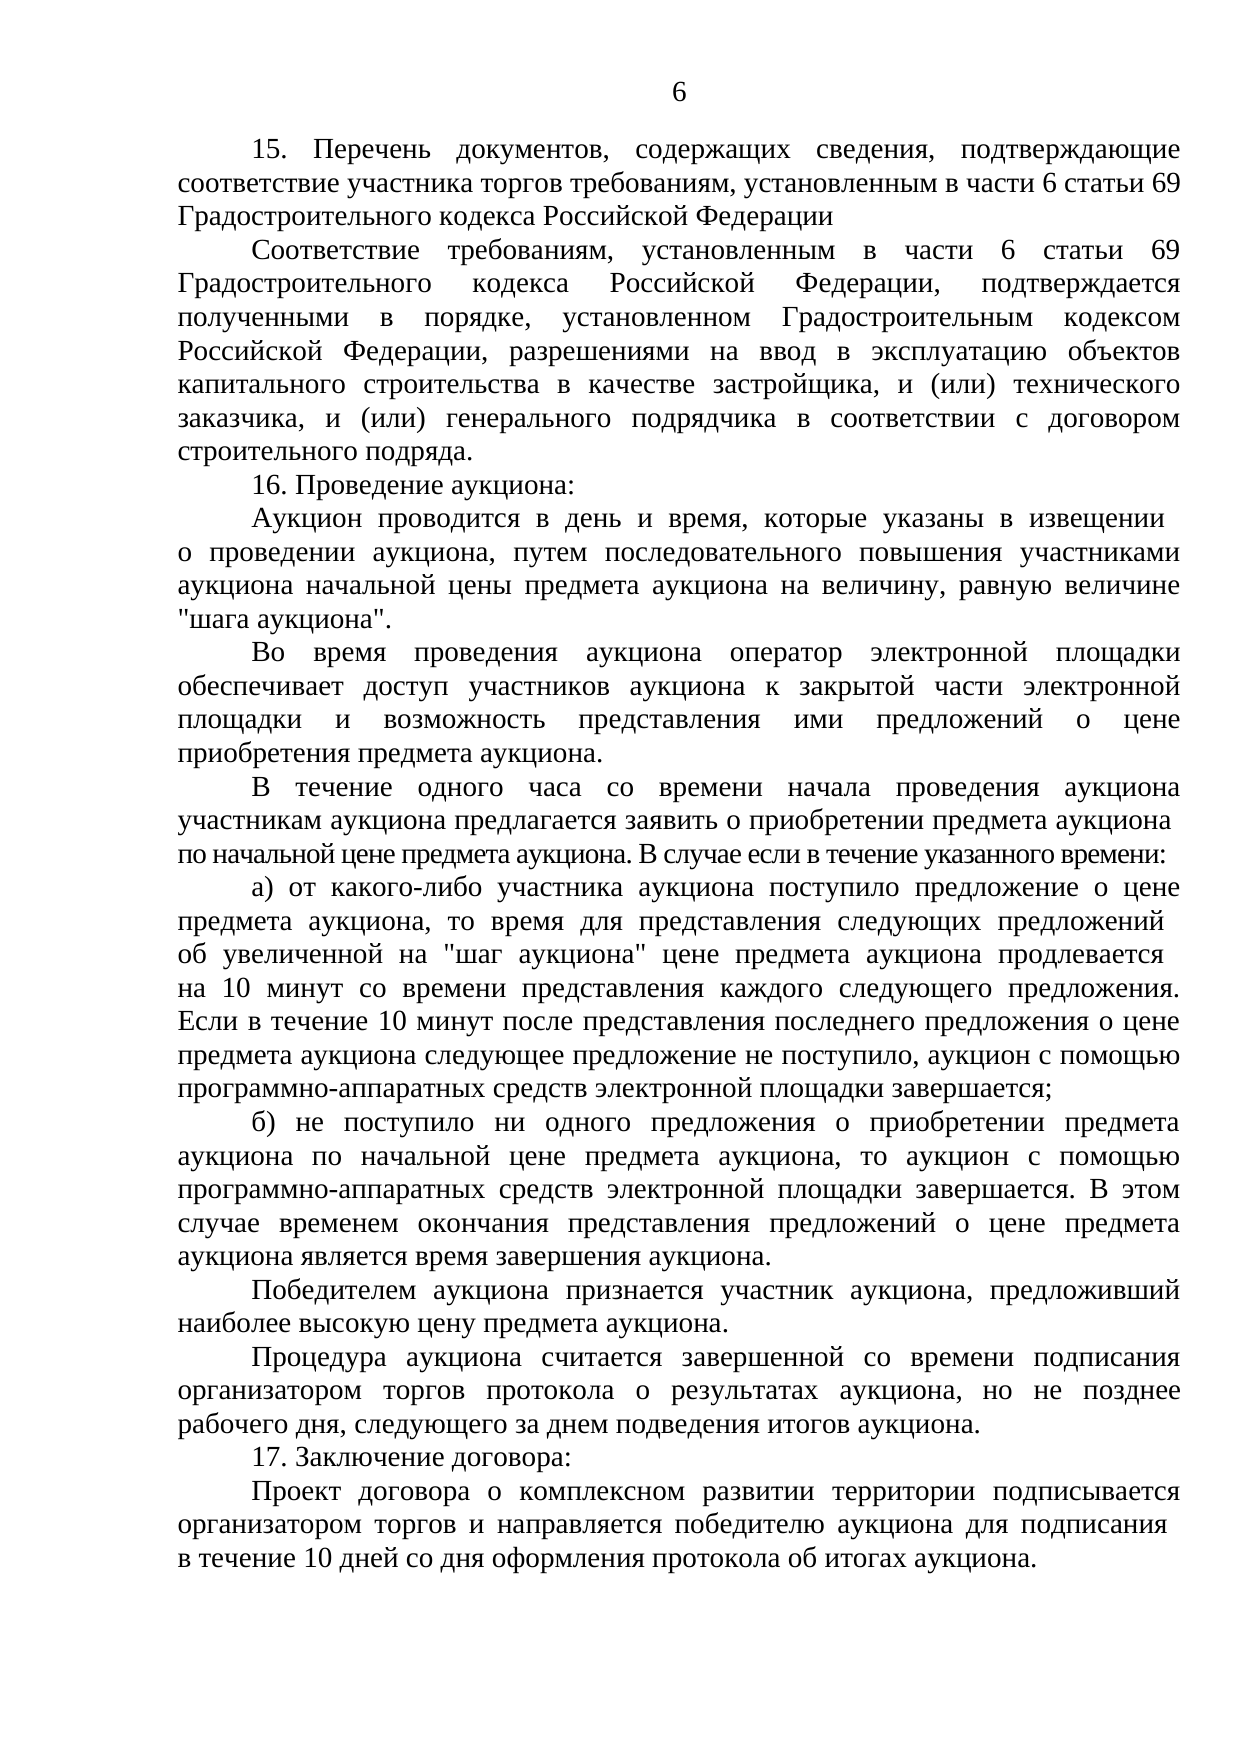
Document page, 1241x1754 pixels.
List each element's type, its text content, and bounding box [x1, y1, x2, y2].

text 17. Заключение договора: [177, 1439, 1181, 1473]
text Победителем аукциона признается участник аукциона, предложивший наиболее высокую цену предмета аукциона. [177, 1272, 1181, 1339]
text Процедура аукциона считается завершенной со времени подписания организатором торгов протокола о результатах аукциона, но не позднее рабочего дня, следующего за днем подведения итогов аукциона. [177, 1339, 1181, 1439]
text б) не поступило ни одного предложения о приобретении предмета аукциона по начальной цене предмета аукциона, то аукцион с помощью программно-аппаратных средств электронной площадки завершается. В этом случае временем окончания представления предложений о цене предмета аукциона является время завершения аукциона. [177, 1104, 1181, 1272]
text 16. Проведение аукциона: [177, 467, 1181, 500]
text Соответствие требованиям, установленным в части 6 статьи 69 Градостроительного кодекса Российской Федерации, подтверждается полученными в порядке, установленном Градостроительным кодексом Российской Федерации, разрешениями на ввод в эксплуатацию объектов капитального строительства в качестве застройщика, и (или) технического заказчика, и (или) генерального подрядчика в соответствии с договором строительного подряда. [177, 232, 1181, 467]
text а) от какого-либо участника аукциона поступило предложение о цене предмета аукциона, то время для представления следующих предложений об увеличенной на "шаг аукциона" цене предмета аукциона продлевается на 10 минут со времени представления каждого следующего предложения. Если в течение 10 минут после представления последнего предложения о цене предмета аукциона следующее предложение не поступило, аукцион с помощью программно-аппаратных средств электронной площадки завершается; [177, 869, 1181, 1104]
text В течение одного часа со времени начала проведения аукциона участникам аукциона предлагается заявить о приобретении предмета аукциона по начальной цене предмета аукциона. В случае если в течение указанного времени: [177, 769, 1181, 869]
text Проект договора о комплексном развитии территории подписывается организатором торгов и направляется победителю аукциона для подписания в течение 10 дней со дня оформления протокола об итогах аукциона. [177, 1473, 1181, 1574]
text Аукцион проводится в день и время, которые указаны в извещении о проведении аукциона, путем последовательного повышения участниками аукциона начальной цены предмета аукциона на величину, равную величине "шага аукциона". [177, 500, 1181, 634]
text 15. Перечень документов, содержащих сведения, подтверждающие соответствие участника торгов требованиям, установленным в части 6 статьи 69 Градостроительного кодекса Российской Федерации [177, 131, 1181, 232]
text Во время проведения аукциона оператор электронной площадки обеспечивает доступ участников аукциона к закрытой части электронной площадки и возможность представления ими предложений о цене приобретения предмета аукциона. [177, 634, 1181, 769]
